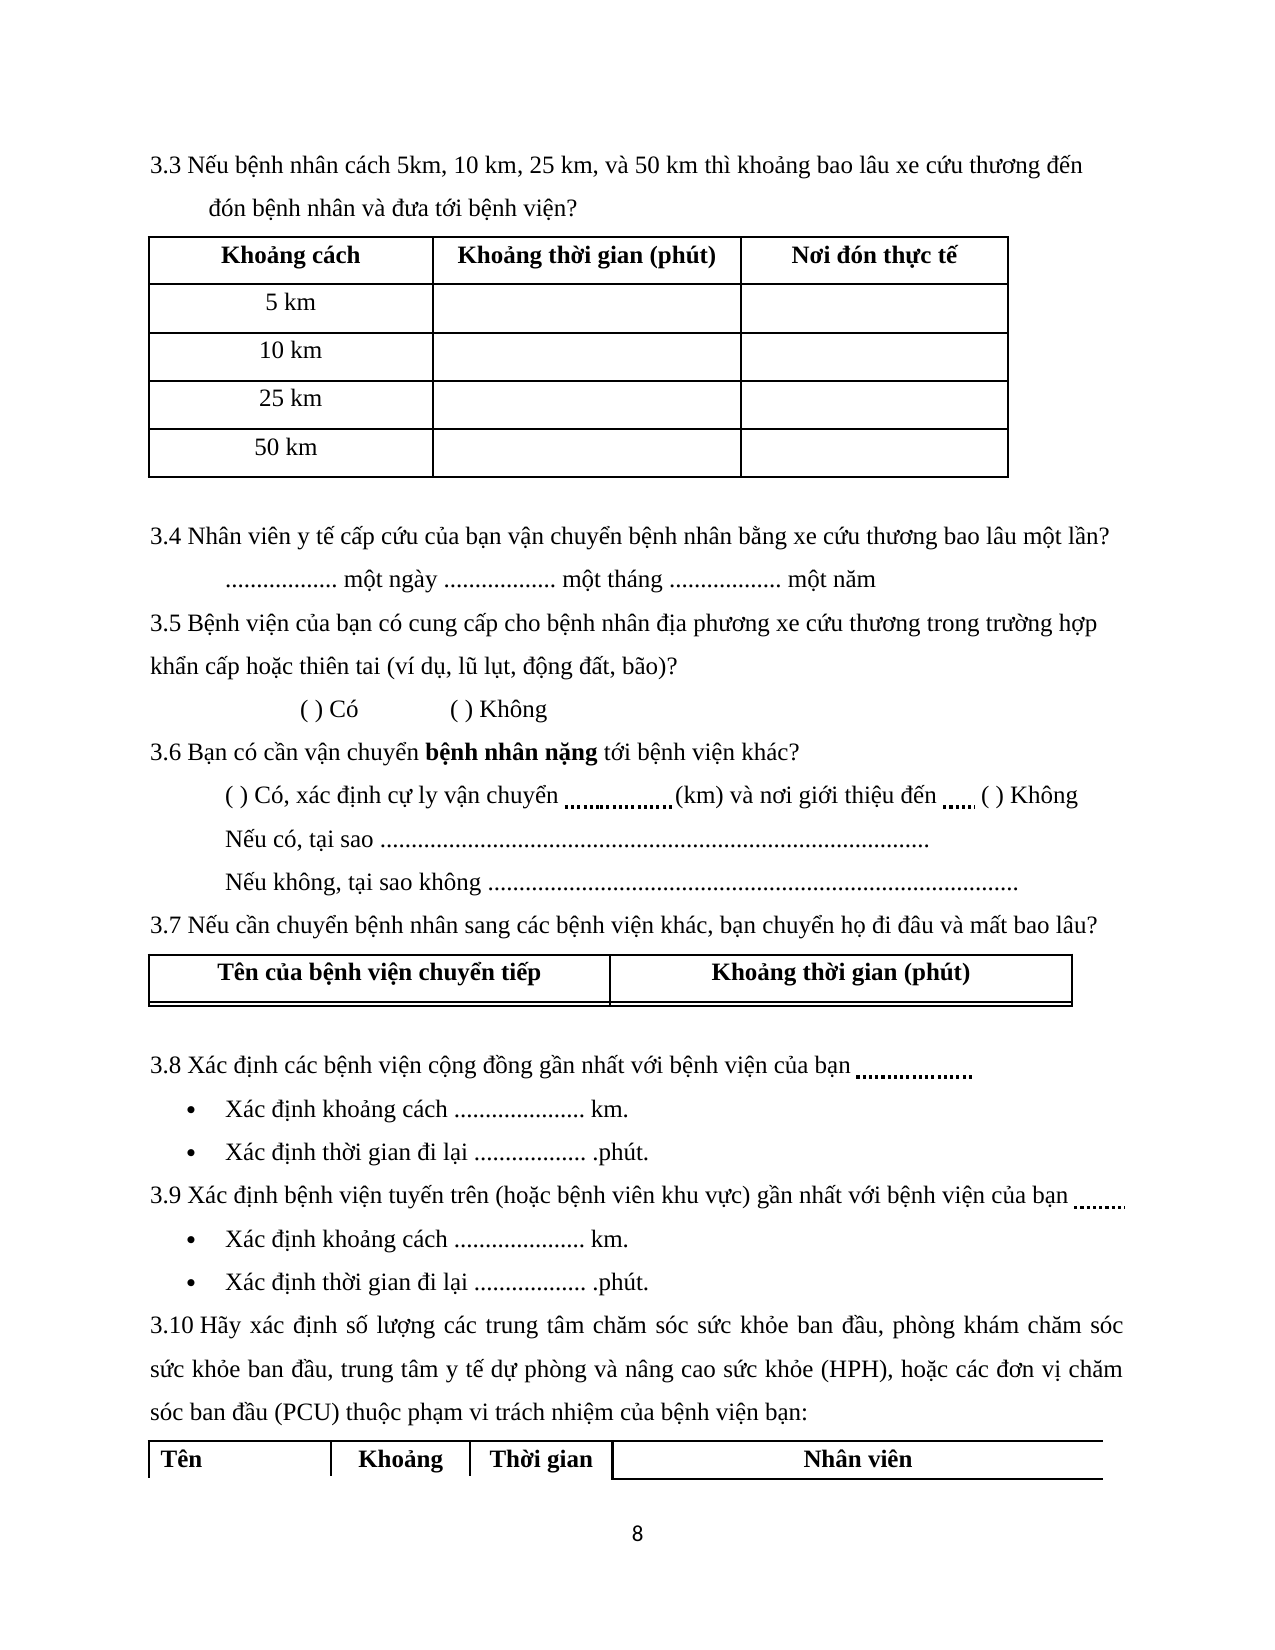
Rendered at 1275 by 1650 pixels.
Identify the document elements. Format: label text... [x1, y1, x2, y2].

text 3.8 Xác định các bệnh viện cộng đồng gần nhất với bệnh viện của bạn [150, 1050, 1125, 1079]
list Xác định thời gian đi lại .................. .phút. [187, 1137, 1125, 1166]
list Xác định khoảng cách ..................... km. [187, 1224, 1125, 1253]
table_cell 10 km [150, 334, 432, 380]
table_header Tên [150, 1442, 331, 1478]
list Xác định thời gian đi lại .................. .phút. [187, 1267, 1125, 1296]
table_cell 25 km [150, 382, 432, 428]
table_cell [742, 285, 1007, 332]
table_cell [742, 430, 1007, 476]
table_cell 50 km [150, 430, 432, 476]
text Nếu có, tại sao ........................................................................................ [225, 824, 1125, 853]
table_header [470, 1442, 611, 1478]
list Xác định khoảng cách ..................... km. [187, 1094, 1125, 1123]
text 3.6 Bạn có cần vận chuyển bệnh nhân nặng tới bệnh viện khác? [150, 737, 1125, 766]
table_header Khoảng cách (km) [331, 1442, 469, 1478]
text 3.4 Nhân viên y tế cấp cứu của bạn vận chuyển bệnh nhân bằng xe cứu thương bao lâu một lần? [150, 521, 1125, 550]
table_cell 5 km [150, 285, 432, 332]
table_cell [434, 430, 740, 476]
table_header Tên của bệnh viện chuyển tiếp [150, 956, 609, 1001]
text ( ) Có, xác định cự ly vận chuyển (km) và nơi giới thiệu đến ( ) Không [225, 780, 1125, 809]
text 3.10 Hãy xác định số lượng các trung tâm chăm sóc sức khỏe ban đầu, phòng khám chăm sóc sức khỏe ban đầu, trung tâm y tế dự phòng và nâng cao sức khỏe (HPH), hoặc các đơn vị chăm sóc ban đầu (PCU) thuộc phạm vi trách nhiệm của bệnh viện bạn: [150, 1311, 1125, 1426]
table_cell [742, 334, 1007, 380]
text 3.5 Bệnh viện của bạn có cung cấp cho bệnh nhân địa phương xe cứu thương trong trường hợp khẩn cấp hoặc thiên tai (ví dụ, lũ lụt, động đất, bão)? [150, 608, 1125, 679]
text 3.9 Xác định bệnh viện tuyến trên (hoặc bệnh viên khu vực) gần nhất với bệnh viện của bạn [150, 1180, 1125, 1209]
table_cell [434, 334, 740, 380]
text 3.7 Nếu cần chuyển bệnh nhân sang các bệnh viện khác, bạn chuyển họ đi đâu và mất bao lâu? [150, 910, 1125, 939]
table_header Nhân viên [614, 1442, 1103, 1478]
text ( ) Có ( ) Không [225, 694, 1125, 723]
text Nếu không, tại sao không ..................................................................................... [225, 867, 1125, 896]
table_header Khoảng cách [150, 238, 432, 283]
table_cell [742, 382, 1007, 428]
text 3.3 Nếu bệnh nhân cách 5km, 10 km, 25 km, và 50 km thì khoảng bao lâu xe cứu thương đến đón bệnh nhân và đưa tới bệnh viện? [150, 150, 1125, 222]
text .................. một ngày .................. một tháng .................. một năm [225, 564, 1125, 593]
table_header Nơi đón thực tế [742, 238, 1007, 283]
table_header Khoảng thời gian (phút) [434, 238, 740, 283]
table_cell [434, 382, 740, 428]
table_header Khoảng thời gian (phút) [611, 956, 1071, 1001]
table_cell [434, 285, 740, 332]
